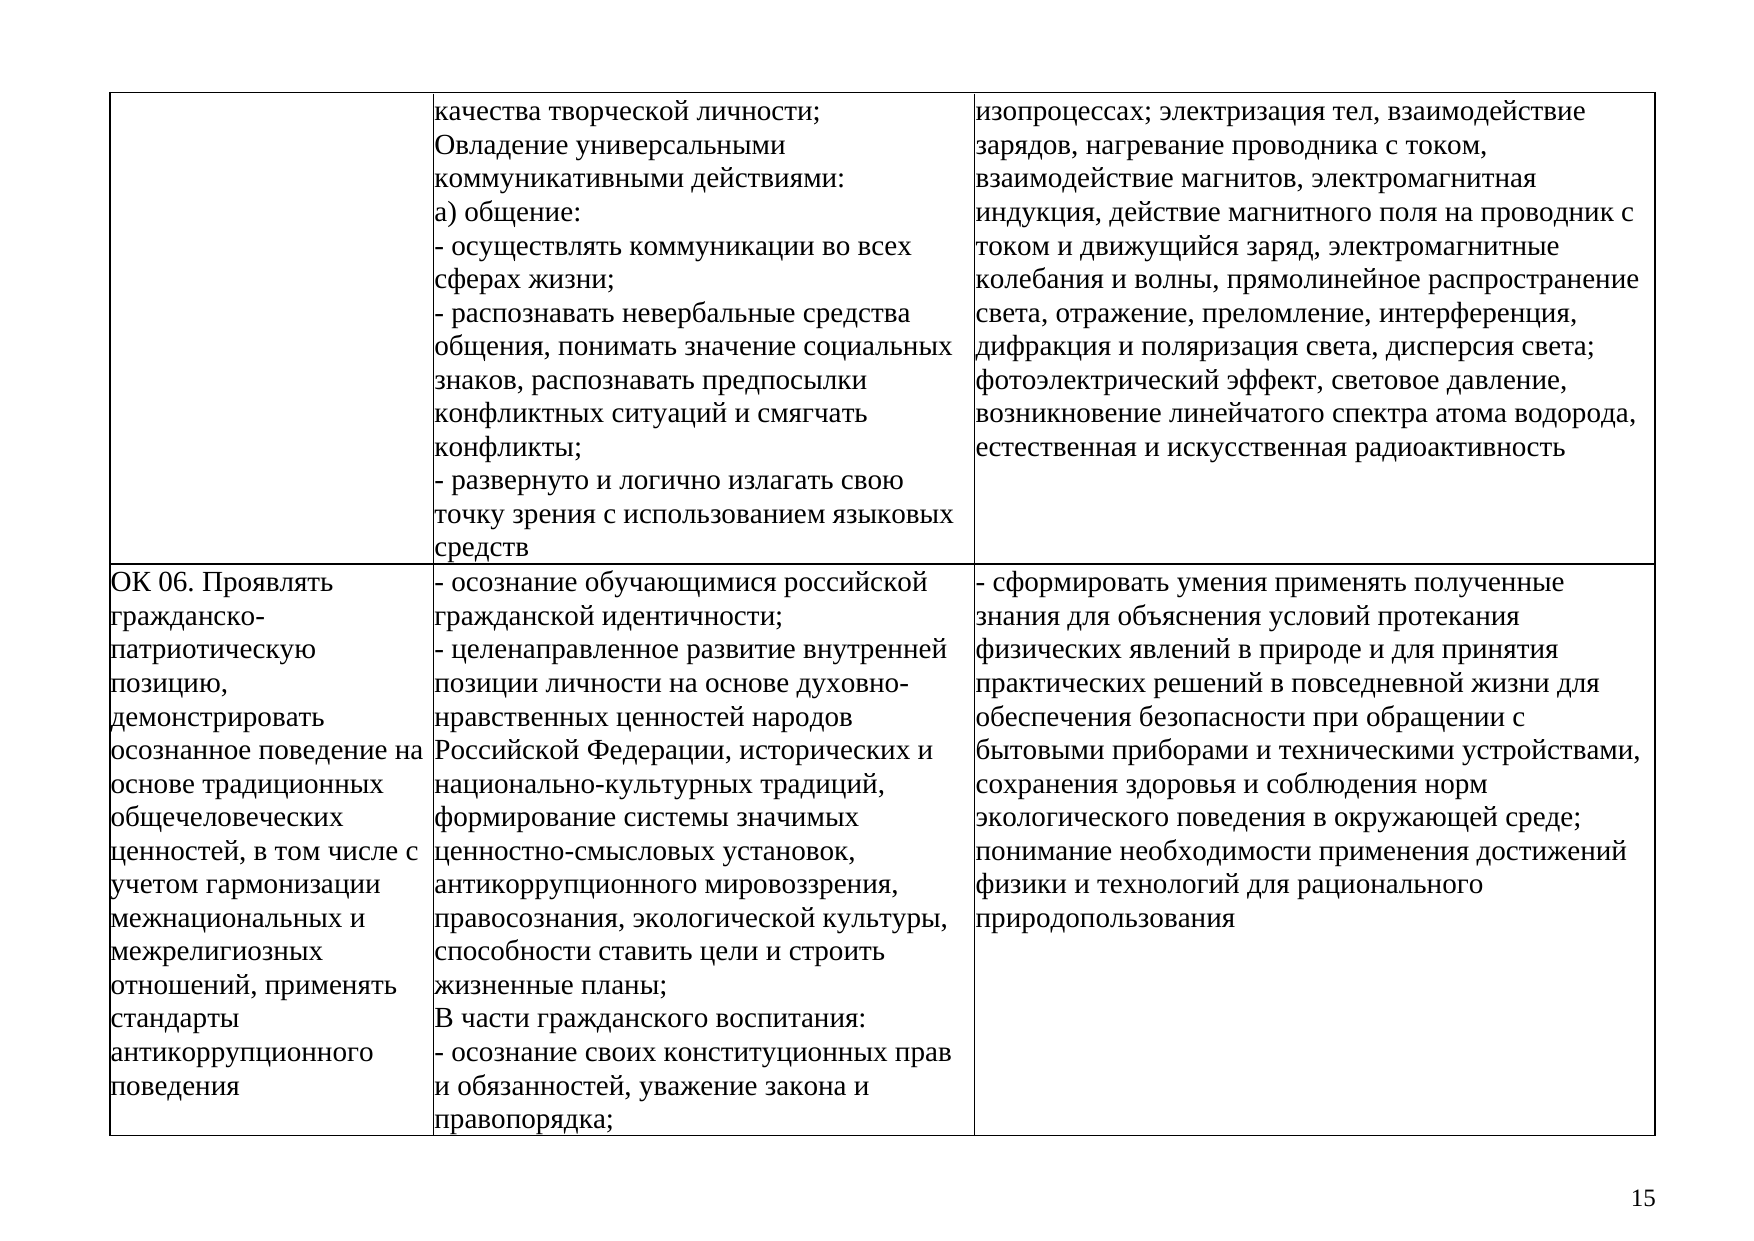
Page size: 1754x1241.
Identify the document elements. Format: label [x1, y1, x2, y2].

table_cell [434, 93, 974, 563]
table_cell [434, 565, 974, 1135]
table_cell [975, 93, 1654, 563]
table_cell [111, 93, 433, 563]
table_cell [975, 565, 1654, 1135]
table_cell [111, 565, 433, 1135]
